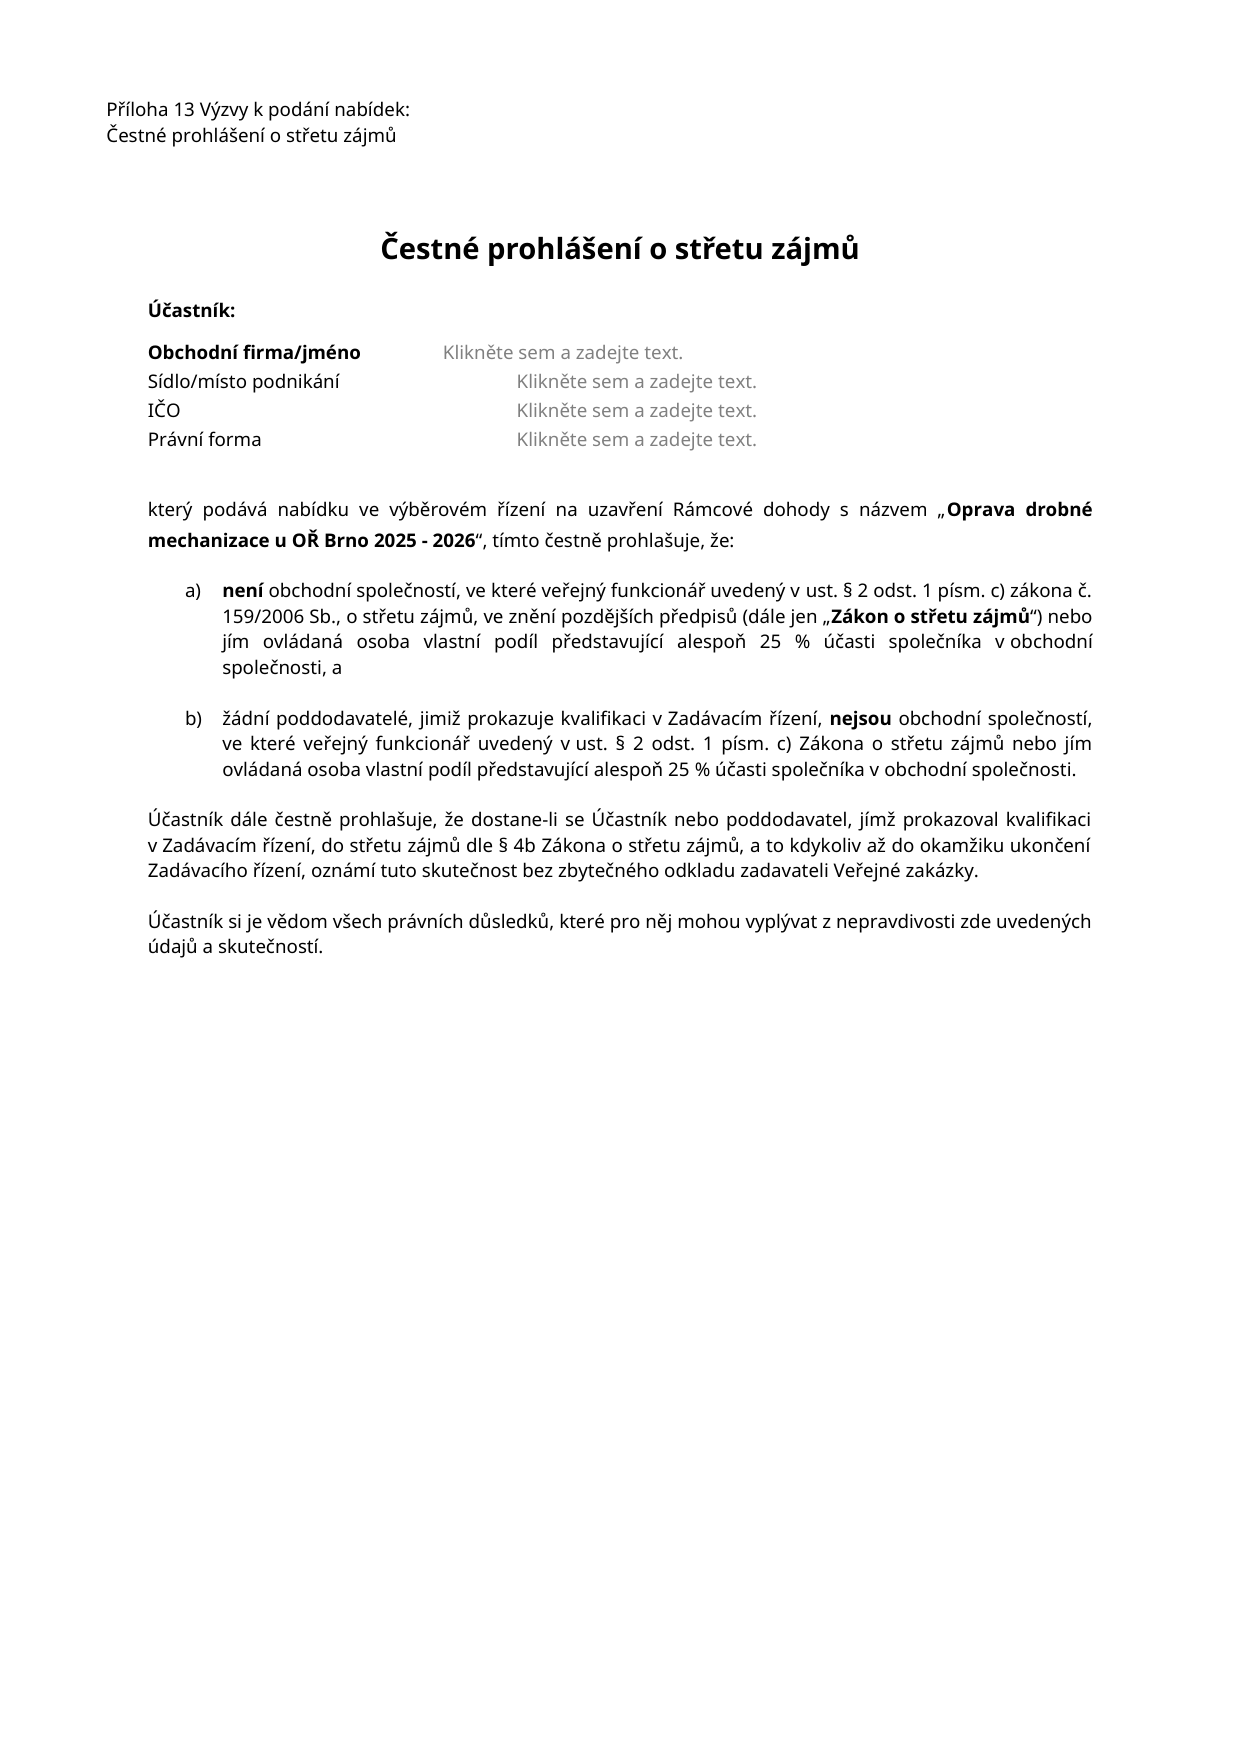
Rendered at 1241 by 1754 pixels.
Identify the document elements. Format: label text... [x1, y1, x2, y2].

text IČO [148, 394, 1093, 423]
list žádní poddodavatelé, jimiž prokazuje kvalifikaci v Zadávacím řízení, nejsou obchodní společností, ve které veřejný funkcionář uvedený v ust. § 2 odst. 1 písm. c) Zákona o střetu zájmů nebo jím ovládaná osoba vlastní podíl představující alespoň 25 % účasti společníka v obchodní společnosti. [185, 705, 1093, 781]
list není obchodní společností, ve které veřejný funkcionář uvedený v ust. § 2 odst. 1 písm. c) zákona č. 159/2006 Sb., o střetu zájmů, ve znění pozdějších předpisů (dále jen „Zákon o střetu zájmů“) nebo jím ovládaná osoba vlastní podíl představující alespoň 25 % účasti společníka v obchodní společnosti, a [185, 578, 1093, 680]
text Účastník: [148, 293, 1093, 324]
text Právní forma [148, 423, 1093, 452]
text který podává nabídku ve výběrovém řízení na uzavření Rámcové dohody s názvem „Oprava drobné mechanizace u OŘ Brno 2025 - 2026“, tímto čestně prohlašuje, že: [148, 490, 1093, 553]
text Sídlo/místo podnikání [148, 365, 1093, 394]
text Obchodní firma/jméno [148, 336, 1093, 365]
title Čestné prohlášení o střetu zájmů [148, 228, 1093, 268]
text Účastník dále čestně prohlašuje, že dostane-li se Účastník nebo poddodavatel, jímž prokazoval kvalifikaci v Zadávacím řízení, do střetu zájmů dle § 4b Zákona o střetu zájmů, a to kdykoliv až do okamžiku ukončení Zadávacího řízení, oznámí tuto skutečnost bez zbytečného odkladu zadavateli Veřejné zakázky. [148, 806, 1093, 883]
text Účastník si je vědom všech právních důsledků, které pro něj mohou vyplývat z nepravdivosti zde uvedených údajů a skutečností. [148, 908, 1093, 959]
